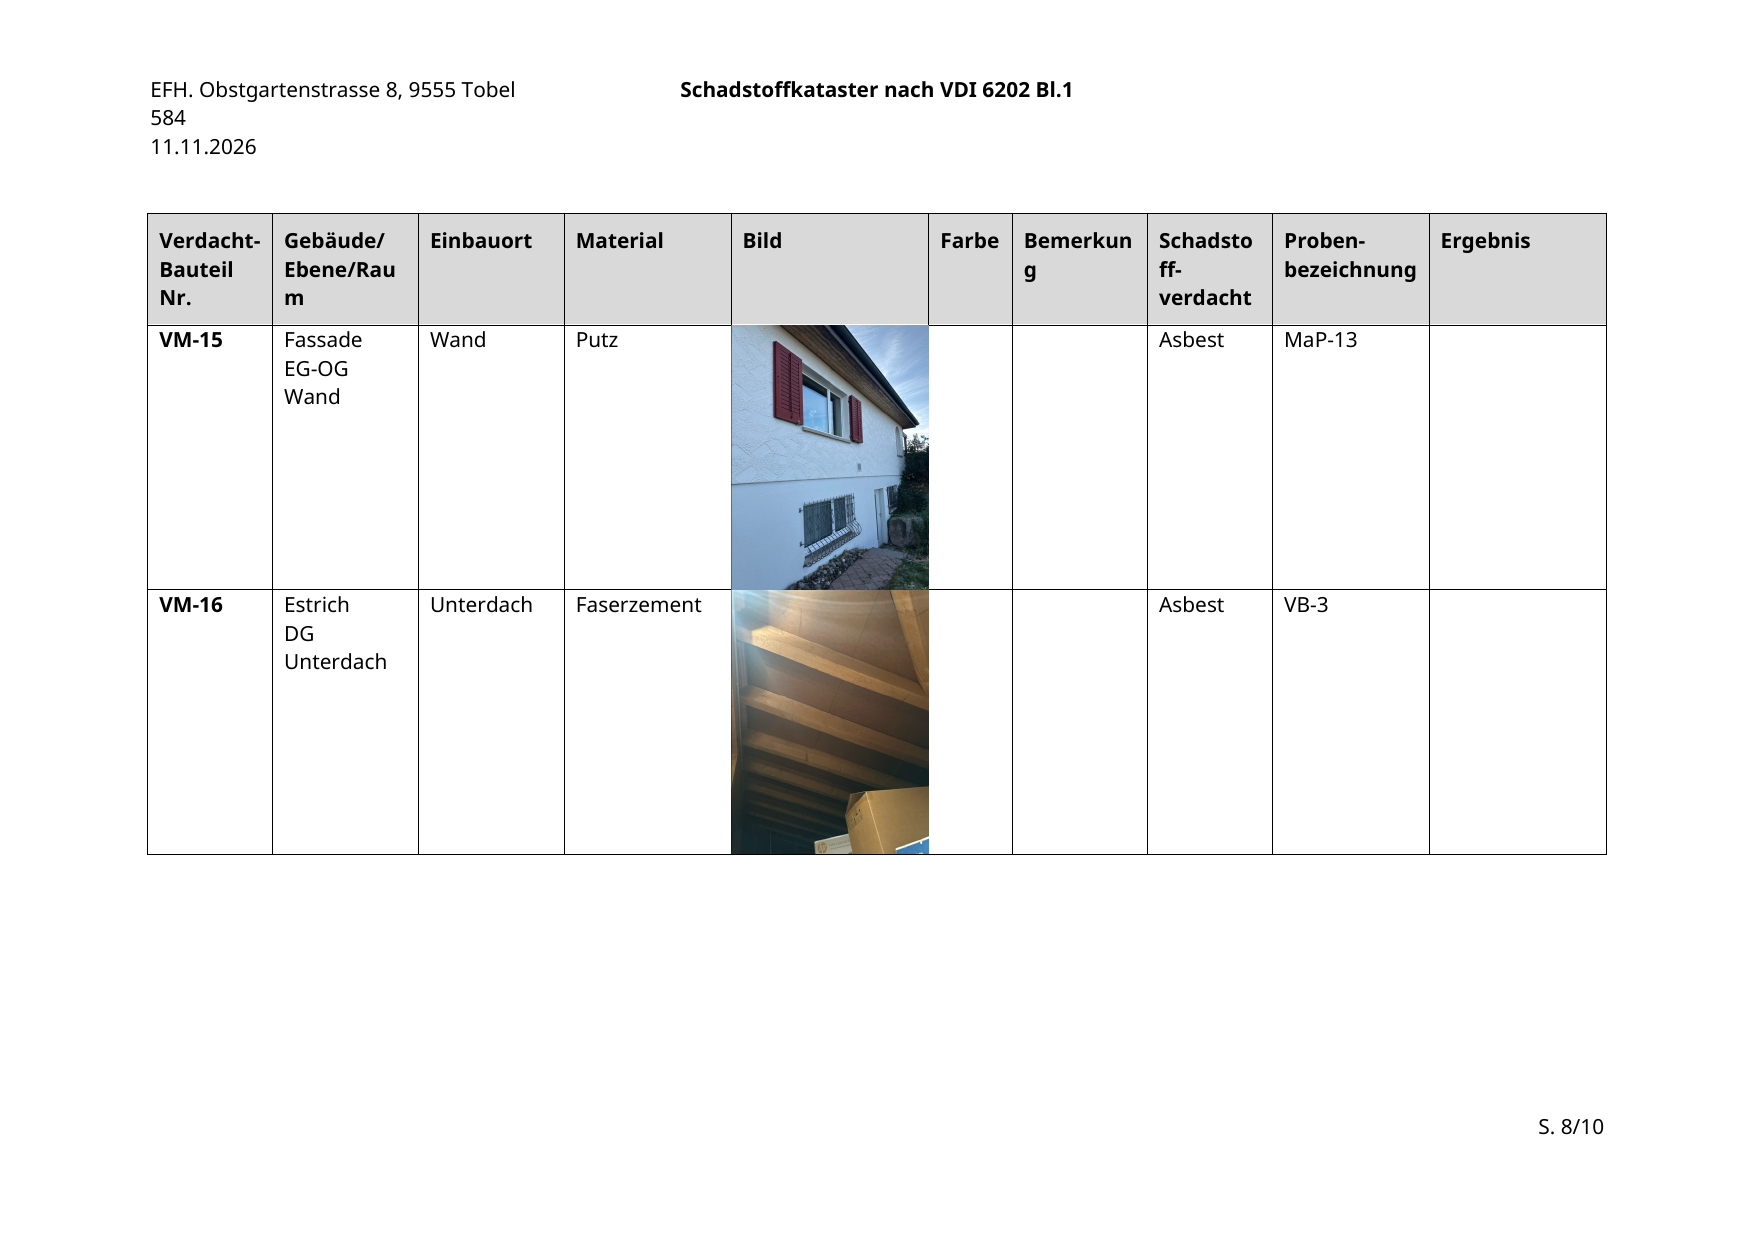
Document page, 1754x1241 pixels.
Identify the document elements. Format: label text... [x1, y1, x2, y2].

table_cell [1013, 590, 1147, 854]
table_header Bild [732, 214, 928, 324]
table_cell [1430, 590, 1606, 854]
table_cell Estrich DG Unterdach [273, 590, 418, 854]
table_cell [1013, 326, 1147, 589]
table_header Proben-bezeichnung [1273, 214, 1429, 324]
table_header Einbauort [419, 214, 564, 324]
table_cell Fassade EG-OG Wand [273, 326, 418, 589]
table_cell [929, 326, 1012, 589]
table_header Bemerkung [1013, 214, 1147, 324]
table_header Material [565, 214, 731, 324]
table_cell Asbest [1148, 326, 1272, 589]
table_header Gebäude/ Ebene/Raum [273, 214, 418, 324]
table_header Ergebnis [1430, 214, 1606, 324]
table_cell VM-16 [148, 590, 272, 854]
table_cell MaP-13 [1273, 326, 1429, 589]
table_header Schadstoff-verdacht [1148, 214, 1272, 324]
picture [731, 325, 929, 854]
table_header Verdacht-Bauteil Nr. [148, 214, 272, 324]
table_header Farbe [929, 214, 1012, 324]
table_cell Faserzement [565, 590, 731, 854]
table_cell VM-15 [148, 326, 272, 589]
table_cell [1430, 326, 1606, 589]
table_cell Asbest [1148, 590, 1272, 854]
table_cell [929, 590, 1012, 854]
table_cell Wand [419, 326, 564, 589]
table_cell Putz [565, 326, 731, 589]
table_cell VB-3 [1273, 590, 1429, 854]
table_cell Unterdach [419, 590, 564, 854]
